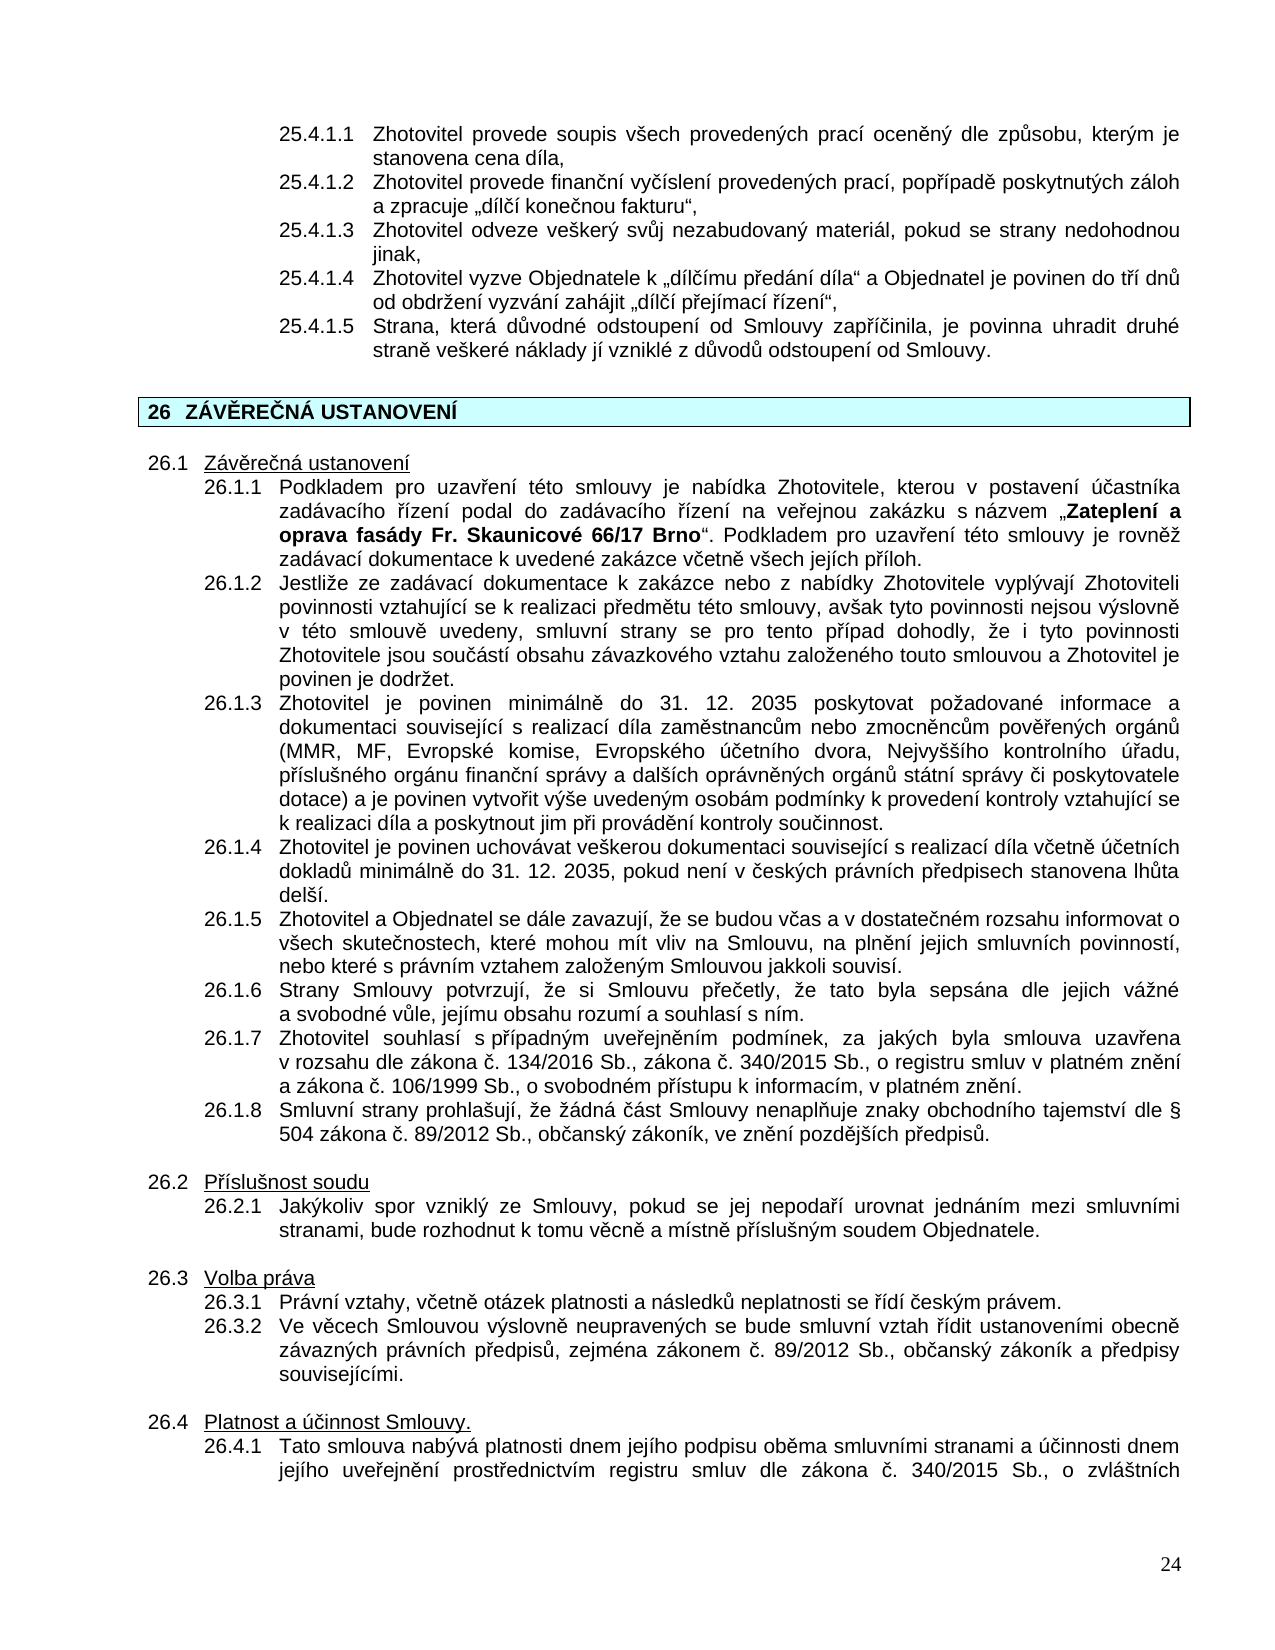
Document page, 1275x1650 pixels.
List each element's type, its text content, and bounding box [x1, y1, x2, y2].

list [204, 1433, 1181, 1481]
list Strana, která důvodné odstoupení od Smlouvy zapříčinila, je povinna uhradit druhé straně veškeré náklady jí vzniklé z důvodů odstoupení od Smlouvy. [279, 314, 1181, 362]
list Zhotovitel je povinen uchovávat veškerou dokumentaci související s realizací díla včetně účetních dokladů minimálně do 31. 12. 2035, pokud není v českých právních předpisech stanovena lhůta delší. [204, 834, 1181, 906]
list Zhotovitel odveze veškerý svůj nezabudovaný materiál, pokud se strany nedohodnou jinak, [279, 218, 1181, 266]
list Zhotovitel provede finanční vyčíslení provedených prací, popřípadě poskytnutých záloh a zpracuje „dílčí konečnou fakturu“, [279, 170, 1181, 218]
list Závěrečná ustanovení [148, 451, 1181, 475]
list Příslušnost soudu [148, 1170, 1181, 1194]
list Zhotovitel a Objednatel se dále zavazují, že se budou včas a v dostatečném rozsahu informovat o všech skutečnostech, které mohou mít vliv na Smlouvu, na plnění jejich smluvních povinností, nebo které s právním vztahem založeným Smlouvou jakkoli souvisí. [204, 906, 1181, 978]
list Zhotovitel provede soupis všech provedených prací oceněný dle způsobu, kterým je stanovena cena díla, [279, 122, 1181, 170]
list Smluvní strany prohlašují, že žádná část Smlouvy nenaplňuje znaky obchodního tajemství dle § 504 zákona č. 89/2012 Sb., občanský zákoník, ve znění pozdějších předpisů. [204, 1098, 1181, 1146]
list Zhotovitel je povinen minimálně do 31. 12. 2035 poskytovat požadované informace a dokumentaci související s realizací díla zaměstnancům nebo zmocněncům pověřených orgánů (MMR, MF, Evropské komise, Evropského účetního dvora, Nejvyššího kontrolního úřadu, příslušného orgánu finanční správy a dalších oprávněných orgánů státní správy či poskytovatele dotace) a je povinen vytvořit výše uvedeným osobám podmínky k provedení kontroly vztahující se k realizaci díla a poskytnout jim při provádění kontroly součinnost. [204, 691, 1181, 834]
list závěrečná ustanovení [139, 398, 1189, 426]
list Volba práva [148, 1266, 1181, 1290]
list Strany Smlouvy potvrzují, že si Smlouvu přečetly, že tato byla sepsána dle jejich vážné a svobodné vůle, jejímu obsahu rozumí a souhlasí s ním. [204, 978, 1181, 1026]
list Platnost a účinnost Smlouvy. [148, 1409, 1181, 1433]
list Zhotovitel souhlasí s případným uveřejněním podmínek, za jakých byla smlouva uzavřena v rozsahu dle zákona č. 134/2016 Sb., zákona č. 340/2015 Sb., o registru smluv v platném znění a zákona č. 106/1999 Sb., o svobodném přístupu k informacím, v platném znění. [204, 1026, 1181, 1098]
list Podkladem pro uzavření této smlouvy je nabídka Zhotovitele, kterou v postavení účastníka zadávacího řízení podal do zadávacího řízení na veřejnou zakázku s názvem „Zateplení a oprava fasády Fr. Skaunicové 66/17 Brno“. Podkladem pro uzavření této smlouvy je rovněž zadávací dokumentace k uvedené zakázce včetně všech jejích příloh. [204, 475, 1181, 571]
list Právní vztahy, včetně otázek platnosti a následků neplatnosti se řídí českým právem. [204, 1290, 1181, 1314]
list Jestliže ze zadávací dokumentace k zakázce nebo z nabídky Zhotovitele vyplývají Zhotoviteli povinnosti vztahující se k realizaci předmětu této smlouvy, avšak tyto povinnosti nejsou výslovně v této smlouvě uvedeny, smluvní strany se pro tento případ dohodly, že i tyto povinnosti Zhotovitele jsou součástí obsahu závazkového vztahu založeného touto smlouvou a Zhotovitel je povinen je dodržet. [204, 571, 1181, 691]
list Ve věcech Smlouvou výslovně neupravených se bude smluvní vztah řídit ustanoveními obecně závazných právních předpisů, zejména zákonem č. 89/2012 Sb., občanský zákoník a předpisy souvisejícími. [204, 1314, 1181, 1386]
list Zhotovitel vyzve Objednatele k „dílčímu předání díla“ a Objednatel je povinen do tří dnů od obdržení vyzvání zahájit „dílčí přejímací řízení“, [279, 266, 1181, 314]
list Jakýkoliv spor vzniklý ze Smlouvy, pokud se jej nepodaří urovnat jednáním mezi smluvními stranami, bude rozhodnut k tomu věcně a místně příslušným soudem Objednatele. [204, 1194, 1181, 1242]
